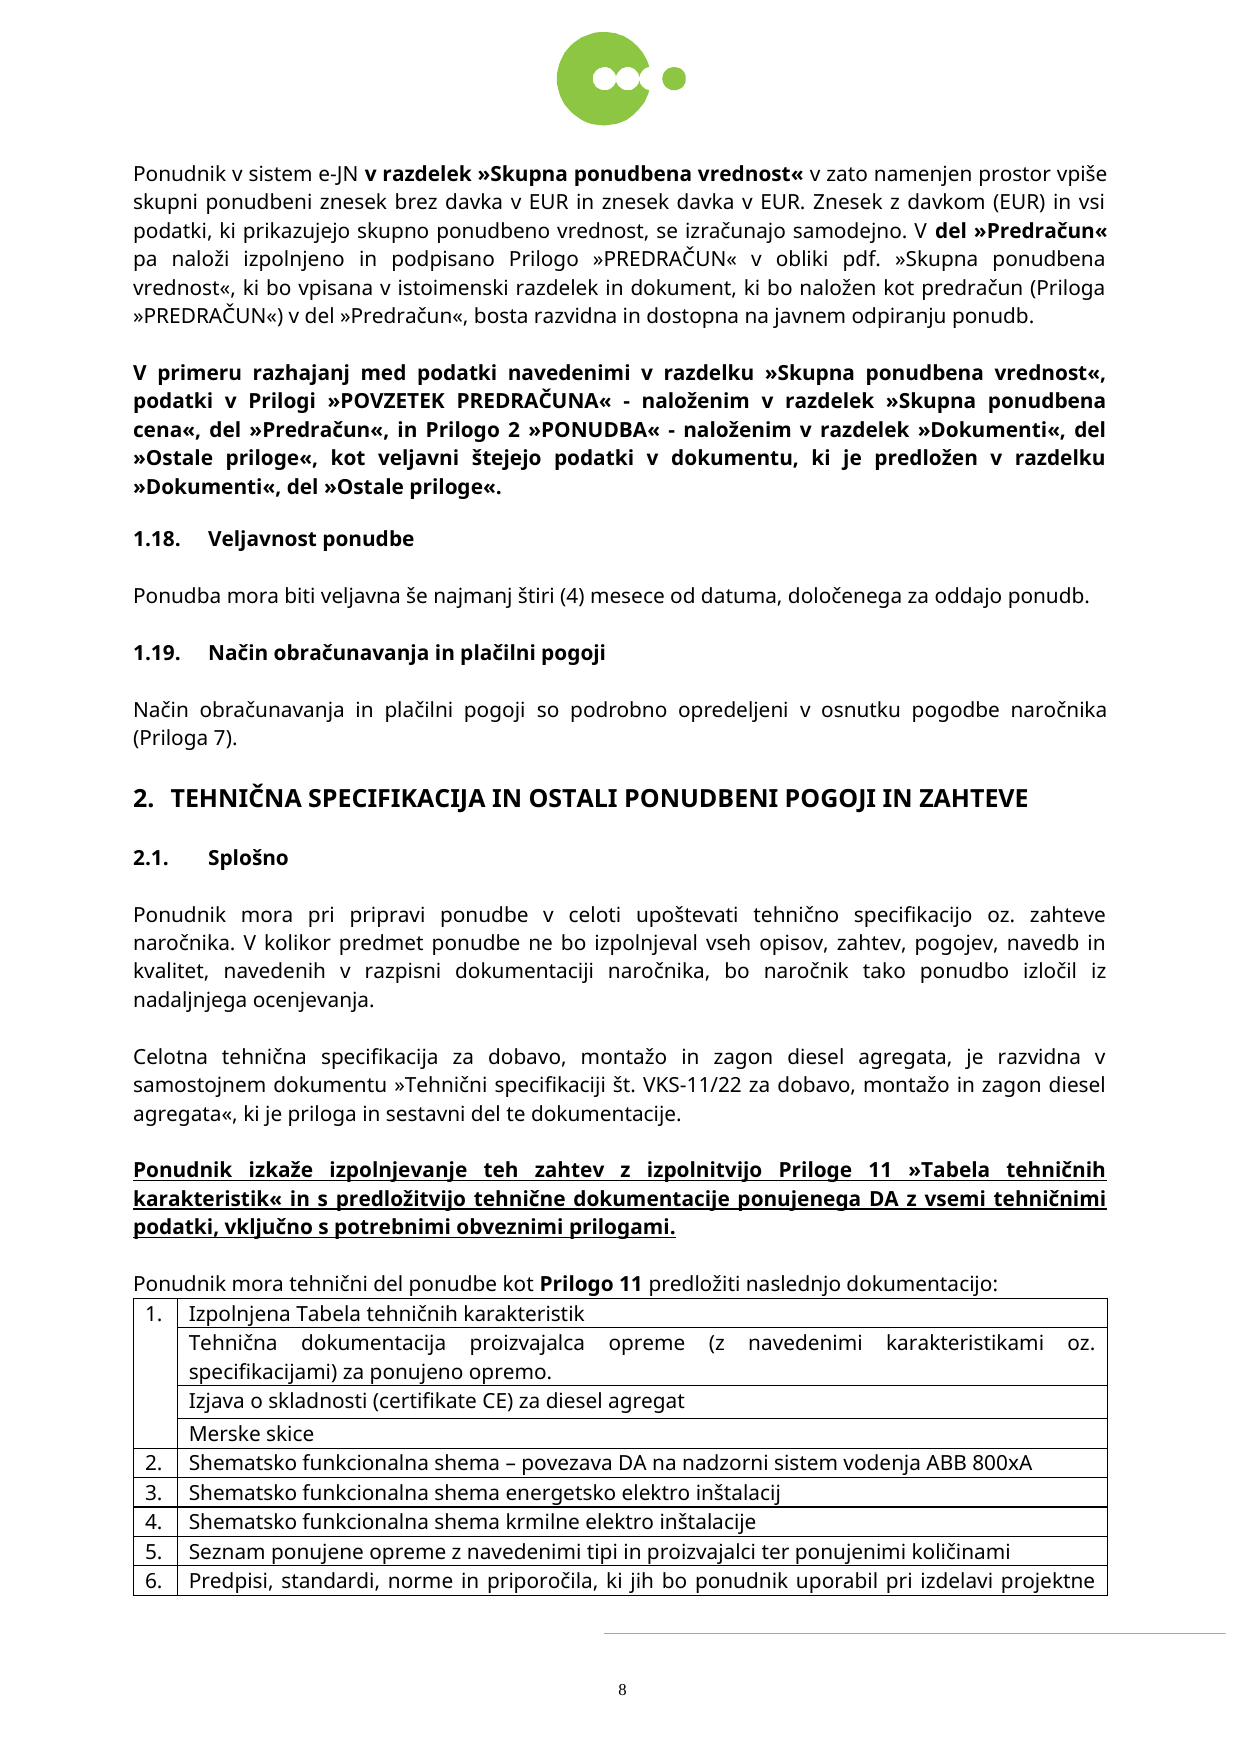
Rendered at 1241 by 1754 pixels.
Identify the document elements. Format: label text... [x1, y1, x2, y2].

text Ponudba mora biti veljavna še najmanj štiri (4) mesece od datuma, določenega za oddajo ponudb. [133, 581, 1107, 610]
text Način obračunavanja in plačilni pogoji so podrobno opredeljeni v osnutku pogodbe naročnika (Priloga 7). [133, 695, 1107, 752]
table_cell Seznam ponujene opreme z navedenimi tipi in proizvajalci ter ponujenimi količinami [178, 1537, 1107, 1565]
table_cell 2. [134, 1449, 177, 1477]
table_cell Shematsko funkcionalna shema krmilne elektro inštalacije [178, 1508, 1107, 1536]
table_header Izpolnjena Tabela tehničnih karakteristik [178, 1299, 1107, 1327]
text Celotna tehnična specifikacija za dobavo, montažo in zagon diesel agregata, je razvidna v samostojnem dokumentu »Tehnični specifikaciji št. VKS-11/22 za dobavo, montažo in zagon diesel agregata«, ki je priloga in sestavni del te dokumentacije. [133, 1042, 1107, 1127]
text Ponudnik izkaže izpolnjevanje teh zahtev z izpolnitvijo Priloge 11 »Tabela tehničnih karakteristik« in s predložitvijo tehnične dokumentacije ponujenega DA z vsemi tehničnimi podatki, vključno s potrebnimi obveznimi prilogami. [133, 1181, 1107, 1208]
list Splošno [133, 843, 1107, 871]
table_cell 5. [134, 1537, 177, 1565]
list TEHNIČNA SPECIFIKACIJA IN OSTALI PONUDBENI POGOJI IN ZAHTEVE [133, 780, 1107, 814]
table_cell 6. [134, 1566, 177, 1595]
text Ponudnik v sistem e-JN v razdelek »Skupna ponudbena vrednost« v zato namenjen prostor vpiše skupni ponudbeni znesek brez davka v EUR in znesek davka v EUR. Znesek z davkom (EUR) in vsi podatki, ki prikazujejo skupno ponudbeno vrednost, se izračunajo samodejno. V del »Predračun« pa naloži izpolnjeno in podpisano Prilogo »PREDRAČUN« v obliki pdf. »Skupna ponudbena vrednost«, ki bo vpisana v istoimenski razdelek in dokument, ki bo naložen kot predračun (Priloga »PREDRAČUN«) v del »Predračun«, bosta razvidna in dostopna na javnem odpiranju ponudb. [133, 159, 1107, 330]
table_cell Shematsko funkcionalna shema energetsko elektro inštalacij [178, 1478, 1107, 1506]
list Veljavnost ponudbe [133, 524, 1107, 553]
table_cell Izjava o skladnosti (certifikate CE) za diesel agregat [178, 1386, 1107, 1418]
text Ponudnik izkaže izpolnjevanje teh zahtev z izpolnitvijo Priloge 11 »Tabela tehničnih karakteristik« in s predložitvijo tehnične dokumentacije ponujenega DA z vsemi tehničnimi podatki, vključno s potrebnimi obveznimi prilogami. [133, 1156, 1107, 1180]
text Ponudnik mora pri pripravi ponudbe v celoti upoštevati tehnično specifikacijo oz. zahteve naročnika. V kolikor predmet ponudbe ne bo izpolnjeval vseh opisov, zahtev, pogojev, navedb in kvalitet, navedenih v razpisni dokumentaciji naročnika, bo naročnik tako ponudbo izločil iz nadaljnjega ocenjevanja. [133, 900, 1107, 1013]
table_cell Merske skice [178, 1419, 1107, 1447]
text Ponudnik mora tehnični del ponudbe kot Prilogo 11 predložiti naslednjo dokumentacijo: [133, 1269, 1107, 1298]
list Način obračunavanja in plačilni pogoji [133, 638, 1107, 667]
table_header 1. [134, 1299, 177, 1447]
text Ponudnik izkaže izpolnjevanje teh zahtev z izpolnitvijo Priloge 11 »Tabela tehničnih karakteristik« in s predložitvijo tehnične dokumentacije ponujenega DA z vsemi tehničnimi podatki, vključno s potrebnimi obveznimi prilogami. [133, 1210, 1107, 1241]
table_cell 4. [134, 1508, 177, 1536]
table_cell Tehnična dokumentacija proizvajalca opreme (z navedenimi karakteristikami oz. specifikacijami) za ponujeno opremo. [178, 1328, 1107, 1385]
table_cell 3. [134, 1478, 177, 1506]
table_cell Shematsko funkcionalna shema – povezava DA na nadzorni sistem vodenja ABB 800xA [178, 1449, 1107, 1477]
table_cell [178, 1566, 1107, 1595]
text V primeru razhajanj med podatki navedenimi v razdelku »Skupna ponudbena vrednost«, podatki v Prilogi »POVZETEK PREDRAČUNA« - naloženim v razdelek »Skupna ponudbena cena«, del »Predračun«, in Prilogo 2 »PONUDBA« - naloženim v razdelek »Dokumenti«, del »Ostale priloge«, kot veljavni štejejo podatki v dokumentu, ki je predložen v razdelku »Dokumenti«, del »Ostale priloge«. [133, 358, 1107, 500]
